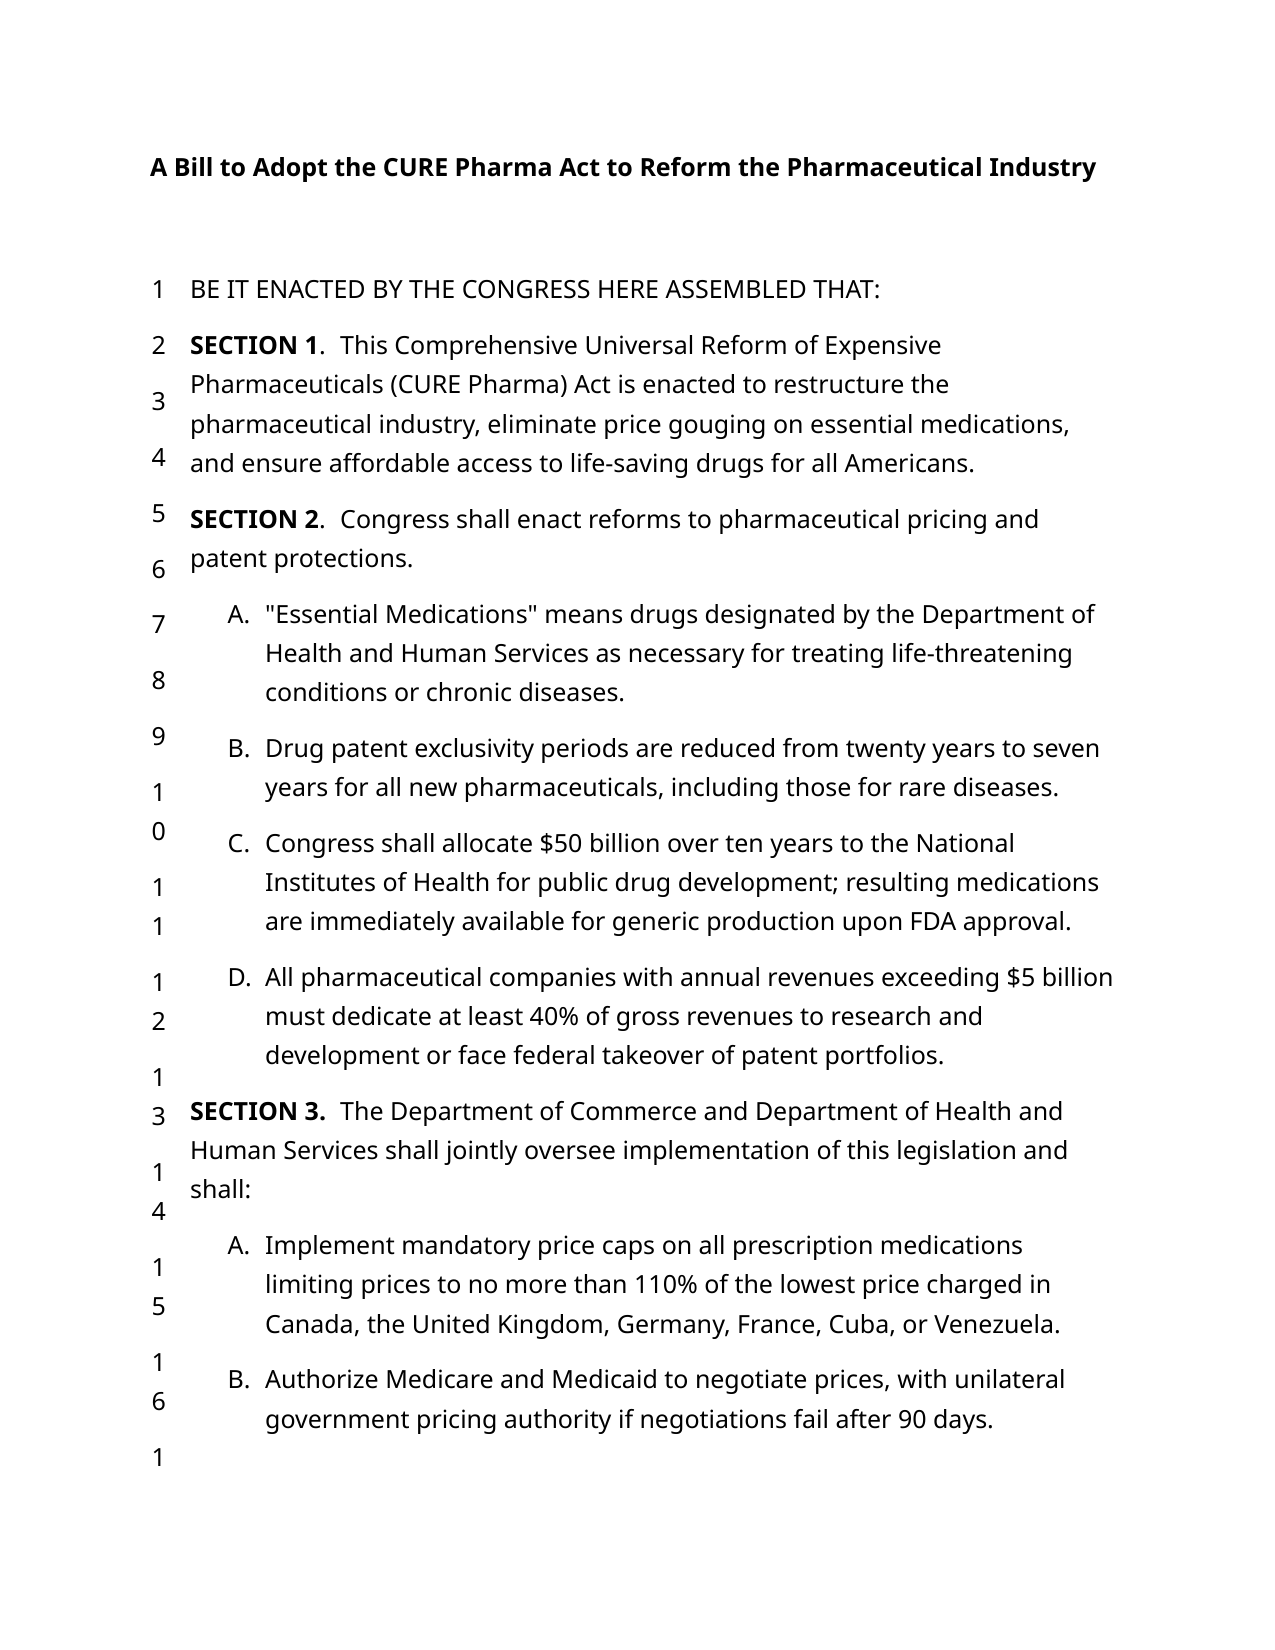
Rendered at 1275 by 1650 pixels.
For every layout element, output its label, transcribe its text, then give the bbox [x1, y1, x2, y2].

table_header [180, 206, 1125, 1484]
text A Bill to Adopt the CURE Pharma Act to Reform the Pharmaceutical Industry [150, 150, 1125, 184]
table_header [150, 206, 179, 1484]
